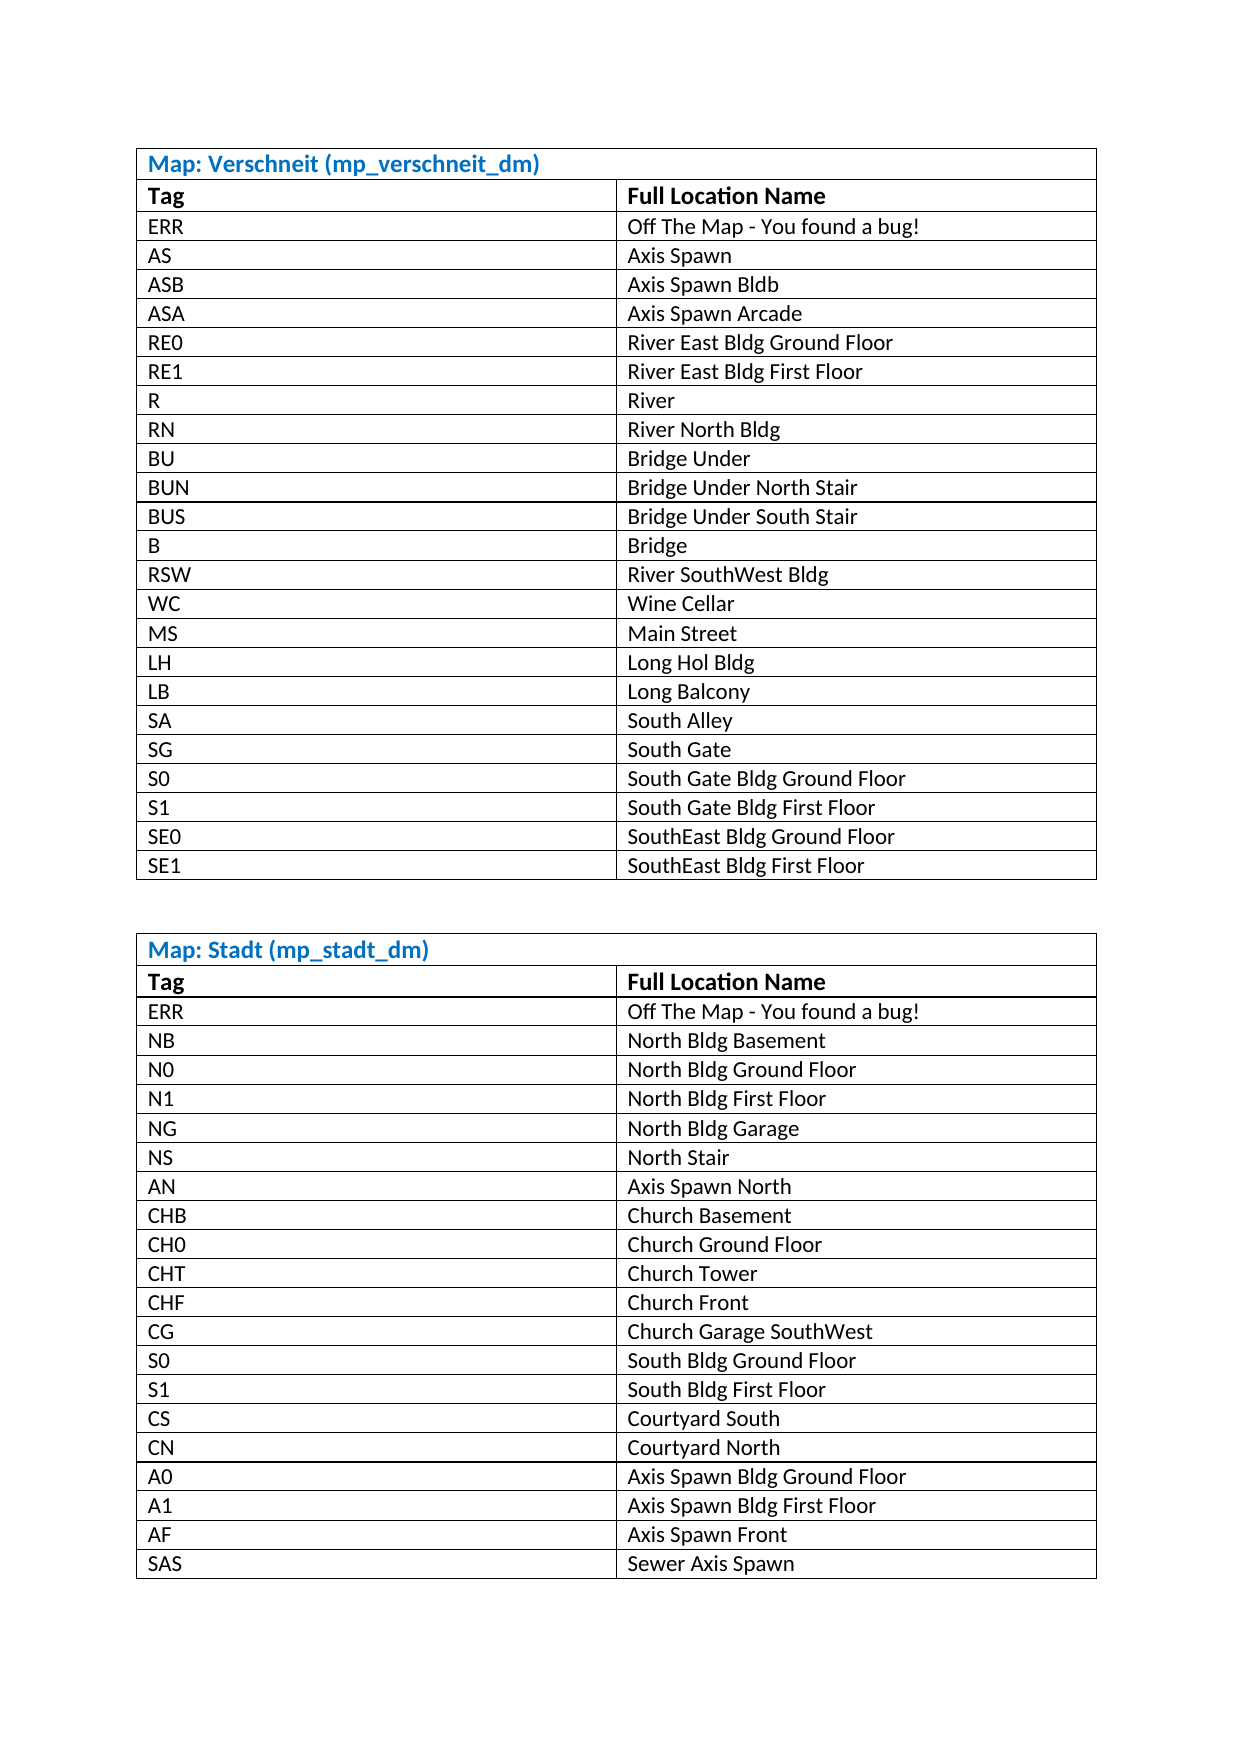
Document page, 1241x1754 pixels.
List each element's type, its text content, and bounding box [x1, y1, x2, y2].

table_cell Bridge Under North Stair [617, 473, 1096, 501]
table_cell Sewer Axis Spawn [617, 1550, 1096, 1578]
table_cell Axis Spawn Arcade [617, 299, 1096, 327]
table_cell Main Street [617, 619, 1096, 647]
table_cell River SouthWest Bldg [617, 561, 1096, 588]
table_cell S0 [137, 764, 616, 792]
table_cell Bridge [617, 531, 1096, 559]
table_cell North Bldg Ground Floor [617, 1056, 1096, 1083]
table_cell SA [137, 706, 616, 734]
table_cell CN [137, 1433, 616, 1461]
table_cell CHB [137, 1201, 616, 1229]
table_cell Church Garage SouthWest [617, 1317, 1096, 1345]
table_cell Tag [137, 180, 616, 211]
table_cell North Bldg First Floor [617, 1085, 1096, 1113]
table_cell CG [137, 1317, 616, 1345]
table_cell ASB [137, 270, 616, 298]
table_cell Axis Spawn Bldg Ground Floor [617, 1463, 1096, 1490]
table_cell WC [137, 590, 616, 618]
table_cell AS [137, 241, 616, 269]
table_cell Wine Cellar [617, 590, 1096, 618]
table_cell Off The Map - You found a bug! [617, 998, 1096, 1025]
table_cell B [137, 531, 616, 559]
table_cell Church Front [617, 1288, 1096, 1316]
table_cell South Gate Bldg First Floor [617, 793, 1096, 821]
table_cell North Stair [617, 1143, 1096, 1171]
table_cell Axis Spawn North [617, 1172, 1096, 1200]
table_cell South Bldg First Floor [617, 1375, 1096, 1403]
table_cell South Bldg Ground Floor [617, 1346, 1096, 1374]
table_cell Bridge Under [617, 444, 1096, 472]
table_cell RN [137, 415, 616, 443]
table_cell LH [137, 648, 616, 676]
table_cell SE1 [137, 851, 616, 879]
table_cell Off The Map - You found a bug! [617, 212, 1096, 240]
table_cell Courtyard North [617, 1433, 1096, 1461]
table_cell South Alley [617, 706, 1096, 734]
table_header Map: Stadt (mp_stadt_dm) [137, 934, 1096, 965]
table_cell RE0 [137, 328, 616, 356]
table_cell BUS [137, 503, 616, 530]
table_cell BUN [137, 473, 616, 501]
table_cell Long Balcony [617, 677, 1096, 705]
table_cell MS [137, 619, 616, 647]
table_header Map: Verschneit (mp_verschneit_dm) [137, 149, 1096, 179]
table_cell SE0 [137, 822, 616, 850]
table_cell Axis Spawn Bldg First Floor [617, 1491, 1096, 1519]
table_cell Full Location Name [617, 966, 1096, 996]
table_cell North Bldg Garage [617, 1114, 1096, 1142]
table_cell A1 [137, 1491, 616, 1519]
table_cell S1 [137, 793, 616, 821]
table_cell SAS [137, 1550, 616, 1578]
table_cell Axis Spawn Front [617, 1521, 1096, 1548]
table_cell ERR [137, 212, 616, 240]
table_cell SG [137, 735, 616, 763]
table_cell Axis Spawn Bldb [617, 270, 1096, 298]
table_cell CHF [137, 1288, 616, 1316]
table_cell RSW [137, 561, 616, 588]
table_cell Church Tower [617, 1259, 1096, 1287]
table_cell NS [137, 1143, 616, 1171]
table_cell CS [137, 1404, 616, 1432]
table_cell CHT [137, 1259, 616, 1287]
table_cell CH0 [137, 1230, 616, 1258]
table_cell NG [137, 1114, 616, 1142]
table_cell River North Bldg [617, 415, 1096, 443]
table_cell SouthEast Bldg Ground Floor [617, 822, 1096, 850]
table_cell ASA [137, 299, 616, 327]
table_cell S0 [137, 1346, 616, 1374]
table_cell N0 [137, 1056, 616, 1083]
table_cell SouthEast Bldg First Floor [617, 851, 1096, 879]
table_cell South Gate [617, 735, 1096, 763]
table_cell R [137, 386, 616, 414]
table_cell River East Bldg First Floor [617, 357, 1096, 385]
table_cell AN [137, 1172, 616, 1200]
table_cell River [617, 386, 1096, 414]
table_cell A0 [137, 1463, 616, 1490]
table_cell Courtyard South [617, 1404, 1096, 1432]
table_cell Tag [137, 966, 616, 996]
table_cell Bridge Under South Stair [617, 503, 1096, 530]
table_cell AF [137, 1521, 616, 1548]
table_cell ERR [137, 998, 616, 1025]
table_cell Church Basement [617, 1201, 1096, 1229]
table_cell Full Location Name [617, 180, 1096, 211]
table_cell N1 [137, 1085, 616, 1113]
table_cell South Gate Bldg Ground Floor [617, 764, 1096, 792]
table_cell BU [137, 444, 616, 472]
table_cell North Bldg Basement [617, 1026, 1096, 1054]
table_cell NB [137, 1026, 616, 1054]
table_cell River East Bldg Ground Floor [617, 328, 1096, 356]
table_cell Axis Spawn [617, 241, 1096, 269]
table_cell Long Hol Bldg [617, 648, 1096, 676]
table_cell S1 [137, 1375, 616, 1403]
table_cell Church Ground Floor [617, 1230, 1096, 1258]
table_cell LB [137, 677, 616, 705]
table_cell RE1 [137, 357, 616, 385]
